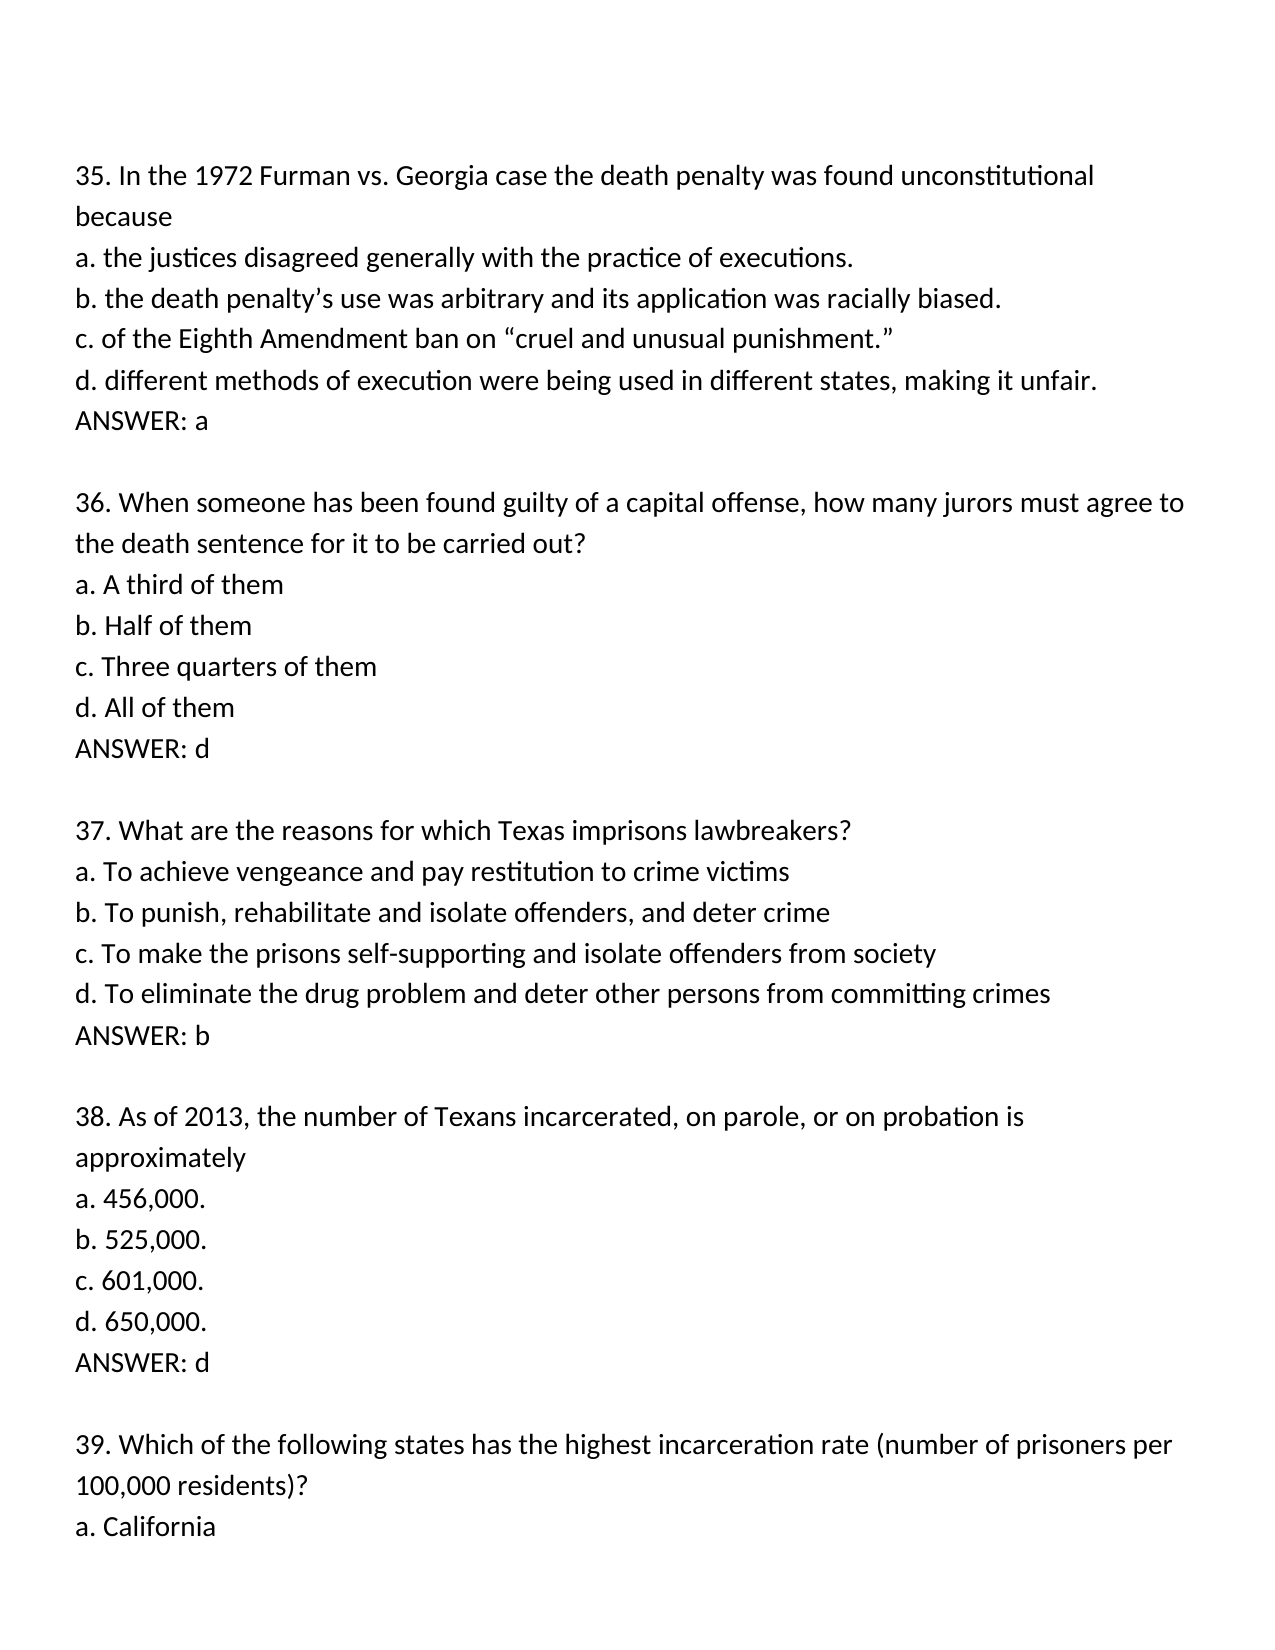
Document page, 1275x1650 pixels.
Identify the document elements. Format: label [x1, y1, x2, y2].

text [75, 75, 1200, 1543]
